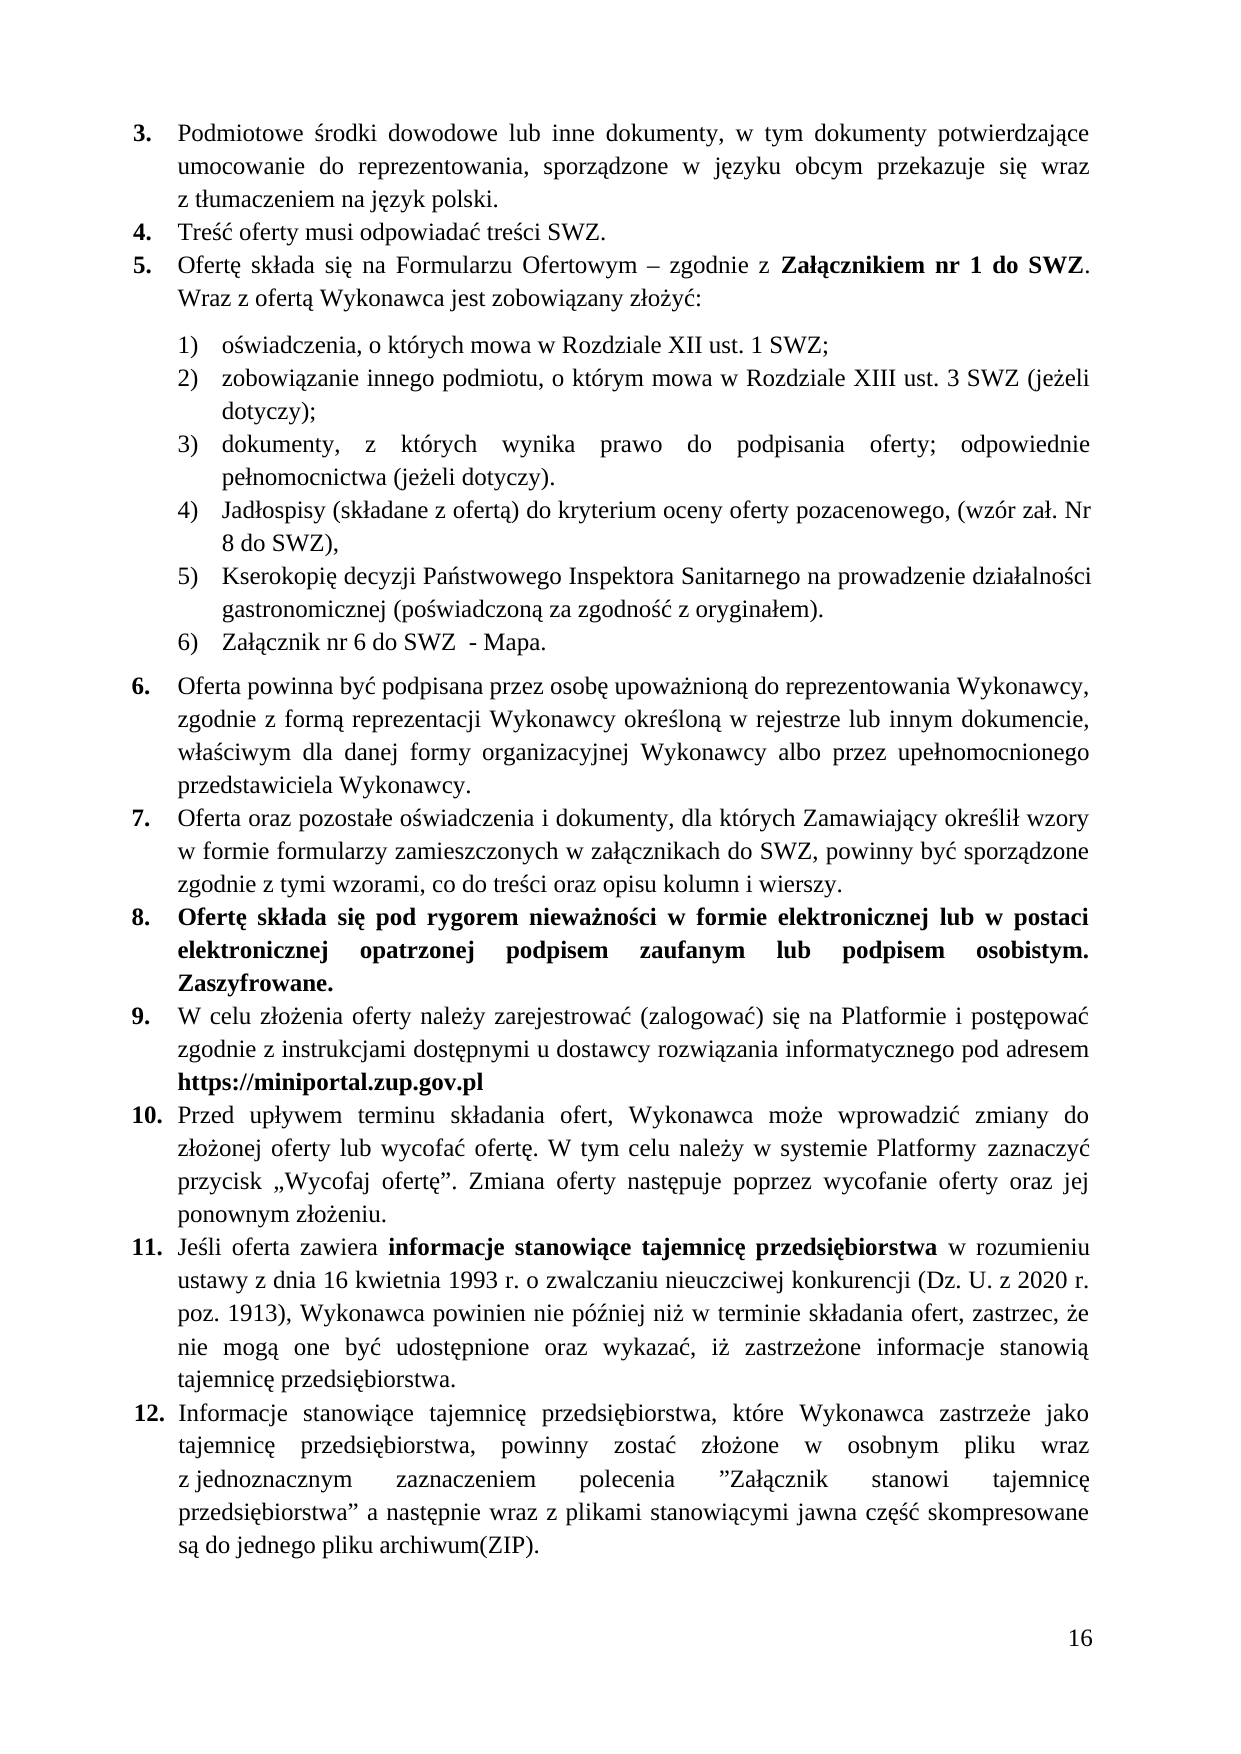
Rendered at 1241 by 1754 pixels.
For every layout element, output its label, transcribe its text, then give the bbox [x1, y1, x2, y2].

list Przed upływem terminu składania ofert, Wykonawca może wprowadzić zmiany do złożonej oferty lub wycofać ofertę. W tym celu należy w systemie Platformy zaznaczyć przycisk „Wycofaj ofertę”. Zmiana oferty następuje poprzez wycofanie oferty oraz jej ponownym złożeniu. [131, 1100, 1090, 1228]
list oświadczenia, o których mowa w Rozdziale XII ust. 1 SWZ; [177, 330, 1090, 359]
list Oferta powinna być podpisana przez osobę upoważnioną do reprezentowania Wykonawcy, zgodnie z formą reprezentacji Wykonawcy określoną w rejestrze lub innym dokumencie, właściwym dla danej formy organizacyjnej Wykonawcy albo przez upełnomocnionego przedstawiciela Wykonawcy. [131, 671, 1090, 799]
list Informacje stanowiące tajemnicę przedsiębiorstwa, które Wykonawca zastrzeże jako tajemnicę przedsiębiorstwa, powinny zostać złożone w osobnym pliku wraz z jednoznacznym zaznaczeniem polecenia ”Załącznik stanowi tajemnicę przedsiębiorstwa” a następnie wraz z plikami stanowiącymi jawna część skompresowane są do jednego pliku archiwum(ZIP). [134, 1398, 1090, 1558]
list zobowiązanie innego podmiotu, o którym mowa w Rozdziale XIII ust. 3 SWZ (jeżeli dotyczy); [177, 363, 1090, 425]
list Jeśli oferta zawiera informacje stanowiące tajemnicę przedsiębiorstwa w rozumieniu ustawy z dnia 16 kwietnia 1993 r. o zwalczaniu nieuczciwej konkurencji (Dz. U. z 2020 r. poz. 1913), Wykonawca powinien nie później niż w terminie składania ofert, zastrzec, że nie mogą one być udostępnione oraz wykazać, iż zastrzeżone informacje stanowią tajemnicę przedsiębiorstwa. [131, 1232, 1090, 1393]
list Podmiotowe środki dowodowe lub inne dokumenty, w tym dokumenty potwierdzające umocowanie do reprezentowania, sporządzone w języku obcym przekazuje się wraz z tłumaczeniem na język polski. [133, 118, 1090, 213]
list Jadłospisy (składane z ofertą) do kryterium oceny oferty pozacenowego, (wzór zał. Nr 8 do SWZ), [177, 495, 1092, 557]
list Ofertę składa się pod rygorem nieważności w formie elektronicznej lub w postaci elektronicznej opatrzonej podpisem zaufanym lub podpisem osobistym. Zaszyfrowane. [131, 902, 1090, 997]
list Oferta oraz pozostałe oświadczenia i dokumenty, dla których Zamawiający określił wzory w formie formularzy zamieszczonych w załącznikach do SWZ, powinny być sporządzone zgodnie z tymi wzorami, co do treści oraz opisu kolumn i wierszy. [131, 803, 1090, 898]
list Treść oferty musi odpowiadać treści SWZ. [133, 217, 1092, 246]
list Ofertę składa się na Formularzu Ofertowym – zgodnie z Załącznikiem nr 1 do SWZ. Wraz z ofertą Wykonawca jest zobowiązany złożyć: [133, 250, 1090, 312]
list Kserokopię decyzji Państwowego Inspektora Sanitarnego na prowadzenie działalności gastronomicznej (poświadczoną za zgodność z oryginałem). [177, 561, 1092, 623]
list W celu złożenia oferty należy zarejestrować (zalogować) się na Platformie i postępować zgodnie z instrukcjami dostępnymi u dostawcy rozwiązania informatycznego pod adresem https://miniportal.zup.gov.pl [131, 1001, 1090, 1096]
list Załącznik nr 6 do SWZ - Mapa. [177, 627, 1092, 656]
list dokumenty, z których wynika prawo do podpisania oferty; odpowiednie pełnomocnictwa (jeżeli dotyczy). [177, 429, 1090, 491]
